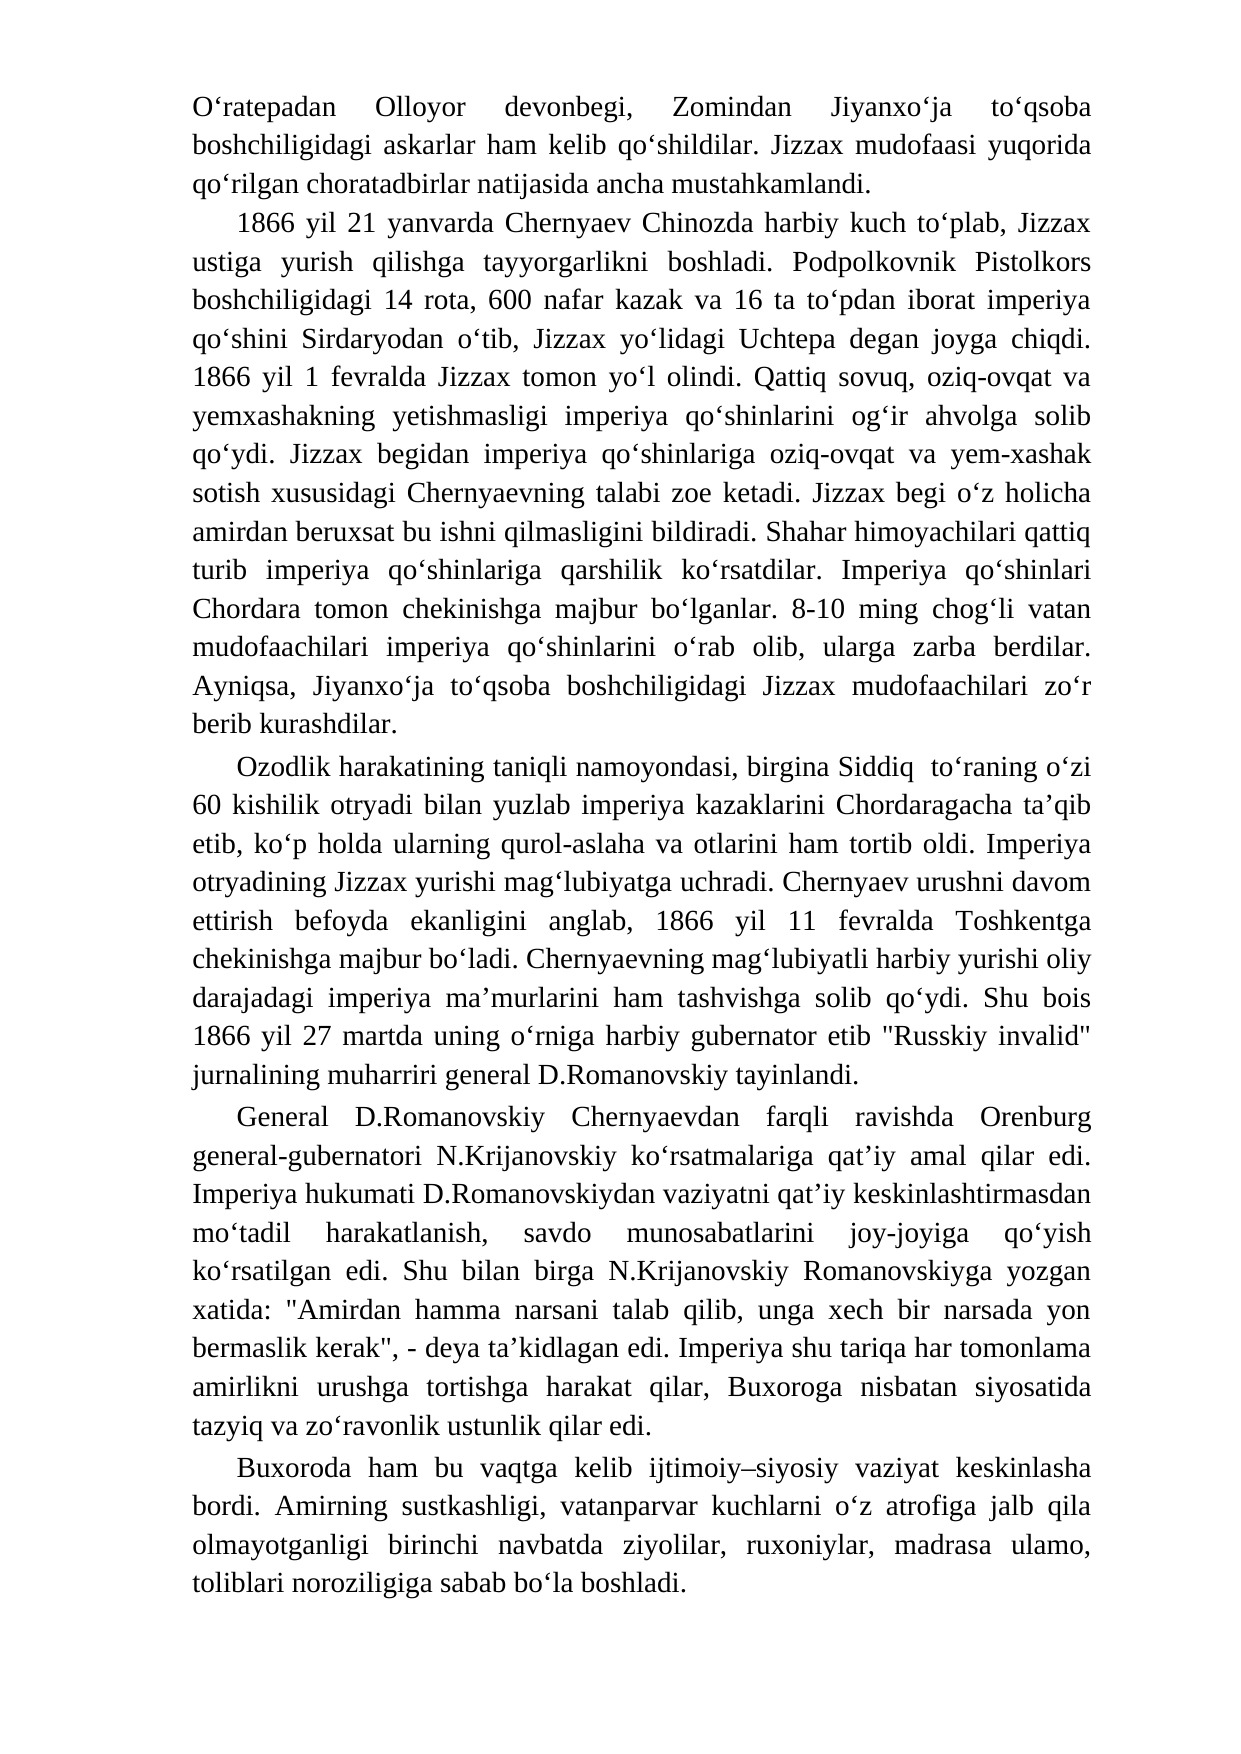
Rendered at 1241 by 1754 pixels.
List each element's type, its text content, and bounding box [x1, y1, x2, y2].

text Ozodlik harakatining taniqli namoyondasi, birgina Siddiq to‘raning o‘zi 60 kishilik otryadi bilan yuzlab imperiya kazaklarini Chordaragacha ta’qib etib, ko‘p holda ularning qurol-aslaha va otlarini ham tortib oldi. Imperiya otryadining Jizzax yurishi mag‘lubiyatga uchradi. Chernyaev urushni davom ettirish befoyda ekanligini anglab, 1866 yil 11 fevralda Toshkentga chekinishga majbur bo‘ladi. Chernyaevning mag‘lubiyatli harbiy yurishi oliy darajadagi imperiya ma’murlarini ham tashvishga solib qo‘ydi. Shu bois 1866 yil 27 martda uning o‘rniga harbiy gubernator etib "Russkiy invalid" jurnalining muharriri general D.Romanovskiy tayinlandi. [192, 749, 1092, 1091]
text Buxoroda ham bu vaqtga kelib ijtimoiy–siyosiy vaziyat keskinlasha bordi. Amirning sustkashligi, vatanparvar kuchlarni o‘z atrofiga jalb qila olmayotganligi birinchi navbatda ziyolilar, ruxoniylar, madrasa ulamo, toliblari noroziligiga sabab bo‘la boshladi. [192, 1450, 1092, 1599]
text 1866 yil 21 yanvarda Chernyaev Chinozda harbiy kuch to‘plab, Jizzax ustiga yurish qilishga tayyorgarlikni boshladi. Podpolkovnik Pistolkors boshchiligidagi 14 rota, 600 nafar kazak va 16 ta to‘pdan iborat imperiya qo‘shini Sirdaryodan o‘tib, Jizzax yo‘lidagi Uchtepa degan joyga chiqdi. 1866 yil 1 fevralda Jizzax tomon yo‘l olindi. Qattiq sovuq, oziq-ovqat va yemxashakning yetishmasligi imperiya qo‘shinlarini og‘ir ahvolga solib qo‘ydi. Jizzax begidan imperiya qo‘shinlariga oziq-ovqat va yem-xashak sotish xususidagi Chernyaevning talabi zoe ketadi. Jizzax begi o‘z holicha amirdan beruxsat bu ishni qilmasligini bildiradi. Shahar himoyachilari qattiq turib imperiya qo‘shinlariga qarshilik ko‘rsatdilar. Imperiya qo‘shinlari Chordara tomon chekinishga majbur bo‘lganlar. 8-10 ming chog‘li vatan mudofaachilari imperiya qo‘shinlarini o‘rab olib, ularga zarba berdilar. Ayniqsa, Jiyanxo‘ja to‘qsoba boshchiligidagi Jizzax mudofaachilari zo‘r berib kurashdilar. [192, 205, 1092, 740]
text General D.Romanovskiy Chernyaevdan farqli ravishda Orenburg general-gubernatori N.Krijanovskiy ko‘rsatmalariga qat’iy amal qilar edi. Imperiya hukumati D.Romanovskiydan vaziyatni qat’iy keskinlashtirmasdan mo‘tadil harakatlanish, savdo munosabatlarini joy-joyiga qo‘yish ko‘rsatilgan edi. Shu bilan birga N.Krijanovskiy Romanovskiyga yozgan xatida: "Amirdan hamma narsani talab qilib, unga xech bir narsada yon bermaslik kerak", - deya ta’kidlagan edi. Imperiya shu tariqa har tomonlama amirlikni urushga tortishga harakat qilar, Buxoroga nisbatan siyosatida tazyiq va zo‘ravonlik ustunlik qilar edi. [192, 1099, 1092, 1441]
